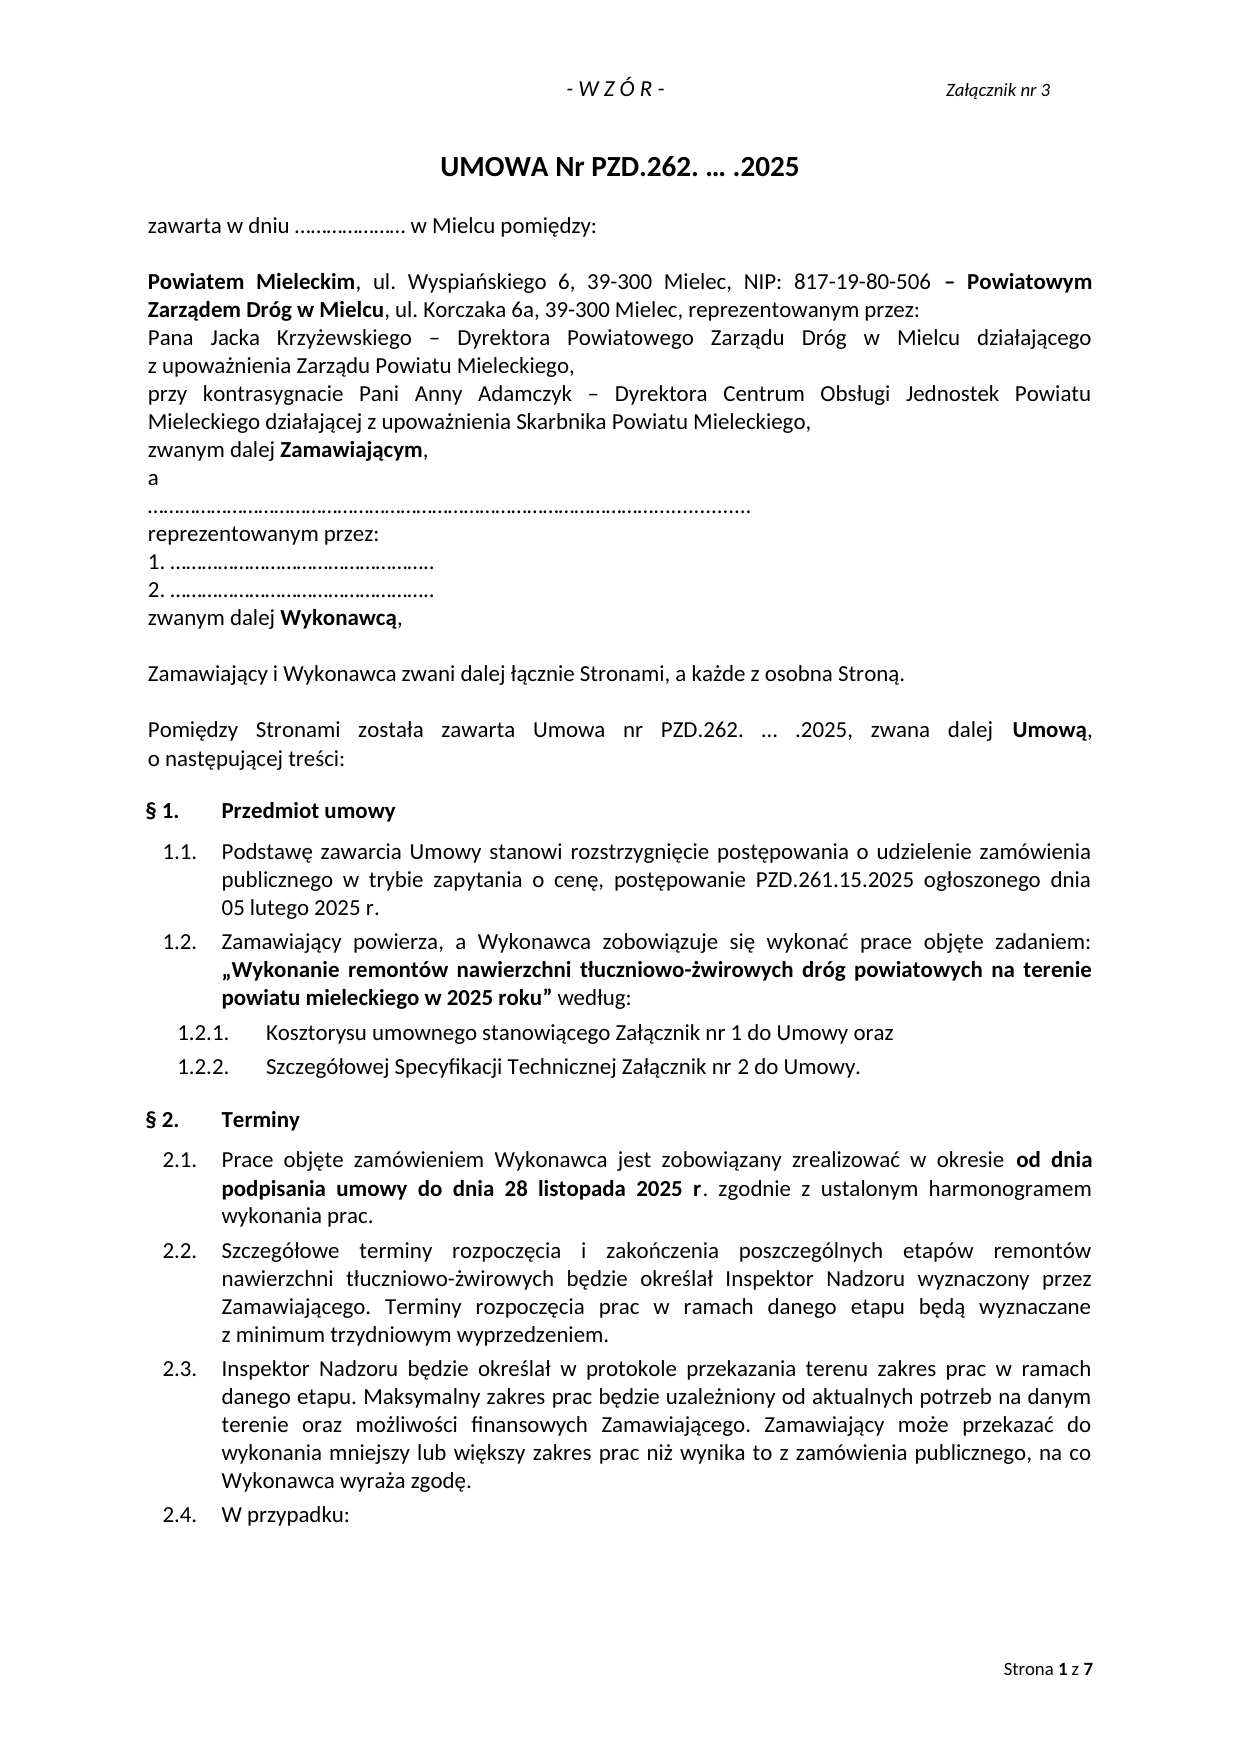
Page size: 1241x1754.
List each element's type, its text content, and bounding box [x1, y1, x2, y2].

subtitle Inspektor Nadzoru będzie określał w protokole przekazania terenu zakres prac w ramach danego etapu. Maksymalny zakres prac będzie uzależniony od aktualnych potrzeb na danym terenie oraz możliwości finansowych Zamawiającego. Zamawiający może przekazać do wykonania mniejszy lub większy zakres prac niż wynika to z zamówienia publicznego, na co Wykonawca wyraża zgodę. [162, 1354, 1093, 1494]
text 2. ………………………………………….. [148, 576, 1093, 603]
subtitle Zamawiający powierza, a Wykonawca zobowiązuje się wykonać prace objęte zadaniem: „Wykonanie remontów nawierzchni tłuczniowo-żwirowych dróg powiatowych na terenie powiatu mieleckiego w 2025 roku” według: [162, 927, 1093, 1012]
text zawarta w dniu ………………… w Mielcu pomiędzy: [148, 211, 1093, 239]
subtitle Podstawę zawarcia Umowy stanowi rozstrzygnięcie postępowania o udzielenie zamówienia publicznego w trybie zapytania o cenę, postępowanie PZD.261.15.2025 ogłoszonego dnia 05 lutego 2025 r. [162, 837, 1093, 921]
subtitle Terminy [162, 1105, 1093, 1133]
title UMOWA Nr PZD.262. … .2025 [148, 148, 1093, 183]
text a [148, 463, 1093, 491]
subtitle Przedmiot umowy [162, 797, 1093, 825]
subtitle Szczegółowej Specyfikacji Technicznej Załącznik nr 2 do Umowy. [177, 1052, 1093, 1080]
subtitle Prace objęte zamówieniem Wykonawca jest zobowiązany zrealizować w okresie od dnia podpisania umowy do dnia 28 listopada 2025 r. zgodnie z ustalonym harmonogramem wykonania prac. [162, 1146, 1093, 1230]
text Pomiędzy Stronami została zawarta Umowa nr PZD.262. … .2025, zwana dalej Umową, o następującej treści: [148, 716, 1093, 772]
text Powiatem Mieleckim, ul. Wyspiańskiego 6, 39-300 Mielec, NIP: 817-19-80-506 – Powiatowym Zarządem Dróg w Mielcu, ul. Korczaka 6a, 39-300 Mielec, reprezentowanym przez: [148, 267, 1093, 323]
subtitle Szczegółowe terminy rozpoczęcia i zakończenia poszczególnych etapów remontów nawierzchni tłuczniowo-żwirowych będzie określał Inspektor Nadzoru wyznaczony przez Zamawiającego. Terminy rozpoczęcia prac w ramach danego etapu będą wyznaczane z minimum trzydniowym wyprzedzeniem. [162, 1236, 1093, 1348]
text Pana Jacka Krzyżewskiego – Dyrektora Powiatowego Zarządu Dróg w Mielcu działającego z upoważnienia Zarządu Powiatu Mieleckiego, [148, 323, 1093, 379]
text zwanym dalej Zamawiającym, [148, 435, 1093, 463]
text Zamawiający i Wykonawca zwani dalej łącznie Stronami, a każde z osobna Stroną. [148, 659, 1093, 688]
subtitle W przypadku: [162, 1501, 1093, 1529]
text ……………………………………………………………………………………................. [148, 491, 1093, 519]
text reprezentowanym przez: [148, 519, 1093, 547]
subtitle Kosztorysu umownego stanowiącego Załącznik nr 1 do Umowy oraz [177, 1018, 1093, 1046]
text przy kontrasygnacie Pani Anny Adamczyk – Dyrektora Centrum Obsługi Jednostek Powiatu Mieleckiego działającej z upoważnienia Skarbnika Powiatu Mieleckiego, [148, 379, 1093, 435]
text 1. ………………………………………….. [148, 547, 1093, 576]
text zwanym dalej Wykonawcą, [148, 603, 1093, 632]
